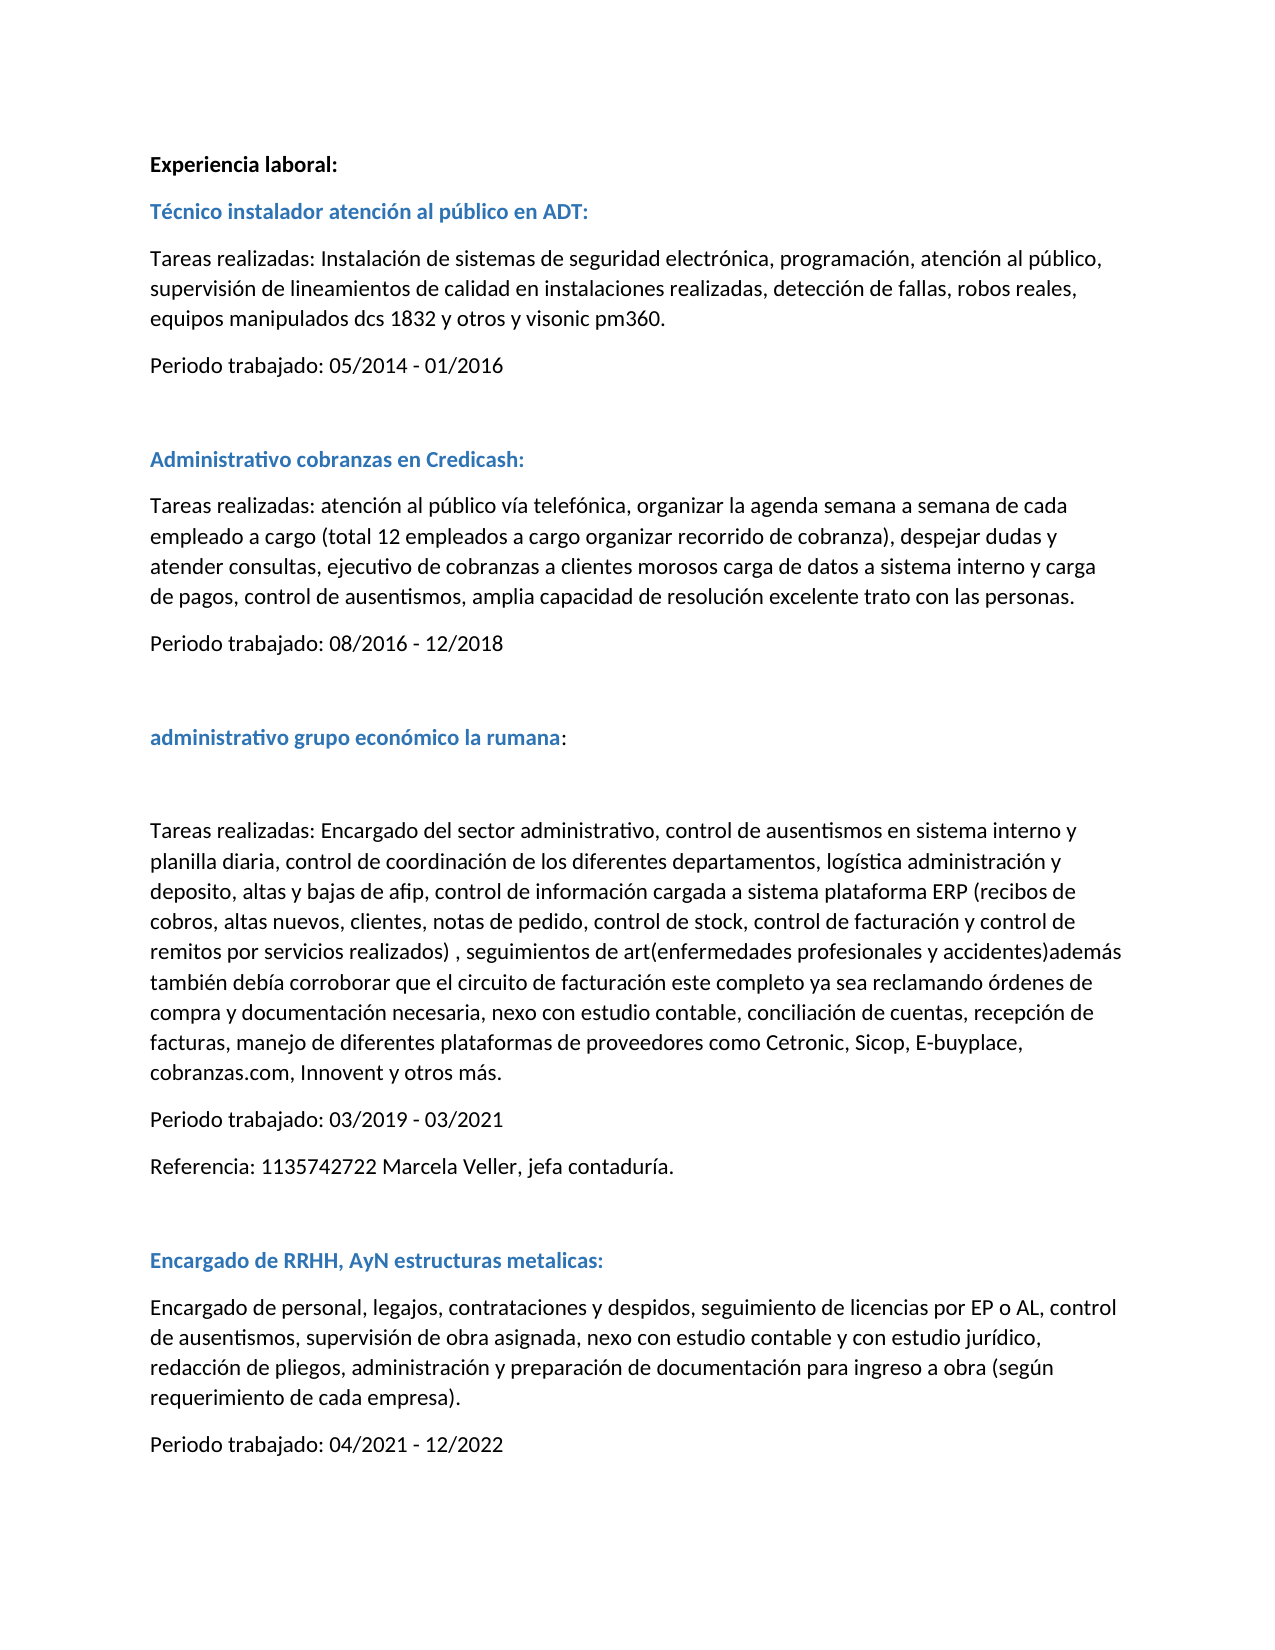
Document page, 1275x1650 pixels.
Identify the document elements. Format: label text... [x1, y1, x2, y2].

text Experiencia laboral: [150, 150, 1125, 178]
text Periodo trabajado: 05/2014 - 01/2016 [150, 351, 1125, 379]
text Encargado de personal, legajos, contrataciones y despidos, seguimiento de licencias por EP o AL, control de ausentismos, supervisión de obra asignada, nexo con estudio contable y con estudio jurídico, redacción de pliegos, administración y preparación de documentación para ingreso a obra (según requerimiento de cada empresa). [150, 1293, 1125, 1411]
text Encargado de RRHH, AyN estructuras metalicas: [150, 1246, 1125, 1274]
text Tareas realizadas: atención al público vía telefónica, organizar la agenda semana a semana de cada empleado a cargo (total 12 empleados a cargo organizar recorrido de cobranza), despejar dudas y atender consultas, ejecutivo de cobranzas a clientes morosos carga de datos a sistema interno y carga de pagos, control de ausentismos, amplia capacidad de resolución excelente trato con las personas. [150, 492, 1125, 610]
text Periodo trabajado: 08/2016 - 12/2018 [150, 629, 1125, 657]
text administrativo grupo económico la rumana: [150, 723, 1125, 751]
text Técnico instalador atención al público en ADT: [150, 197, 1125, 225]
text Referencia: 1135742722 Marcela Veller, jefa contaduría. [150, 1152, 1125, 1180]
text Administrativo cobranzas en Credicash: [150, 445, 1125, 473]
text Tareas realizadas: Encargado del sector administrativo, control de ausentismos en sistema interno y planilla diaria, control de coordinación de los diferentes departamentos, logística administración y deposito, altas y bajas de afip, control de información cargada a sistema plataforma ERP (recibos de cobros, altas nuevos, clientes, notas de pedido, control de stock, control de facturación y control de remitos por servicios realizados) , seguimientos de art(enfermedades profesionales y accidentes)además también debía corroborar que el circuito de facturación este completo ya sea reclamando órdenes de compra y documentación necesaria, nexo con estudio contable, conciliación de cuentas, recepción de facturas, manejo de diferentes plataformas de proveedores como Cetronic, Sicop, E-buyplace, cobranzas.com, Innovent y otros más. [150, 817, 1125, 1086]
text Periodo trabajado: 04/2021 - 12/2022 [150, 1430, 1125, 1458]
text Periodo trabajado: 03/2019 - 03/2021 [150, 1105, 1125, 1133]
text Tareas realizadas: Instalación de sistemas de seguridad electrónica, programación, atención al público, supervisión de lineamientos de calidad en instalaciones realizadas, detección de fallas, robos reales, equipos manipulados dcs 1832 y otros y visonic pm360. [150, 244, 1125, 332]
